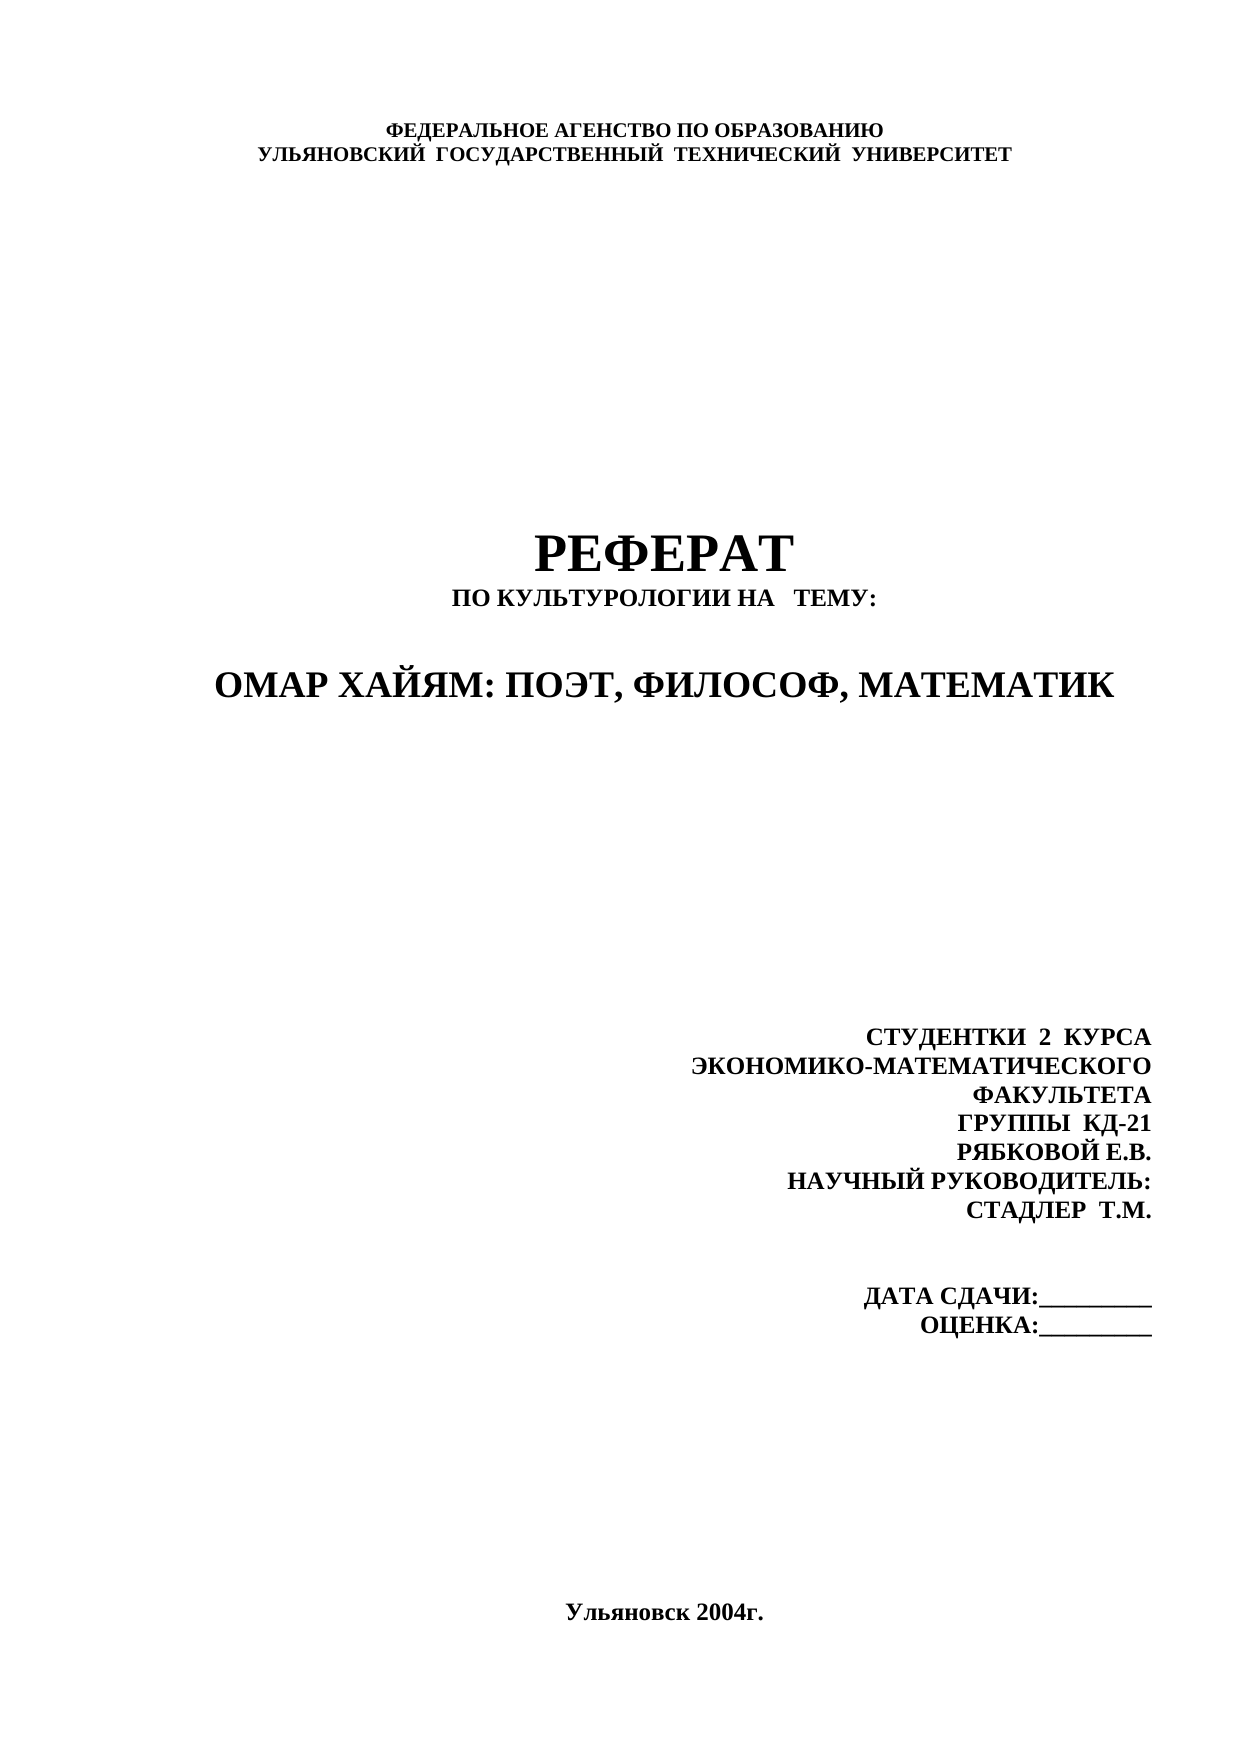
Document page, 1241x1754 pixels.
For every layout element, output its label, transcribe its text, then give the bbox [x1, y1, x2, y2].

text НАУЧНЫЙ РУКОВОДИТЕЛЬ: [620, 1166, 1152, 1195]
text СТАДЛЕР Т.М. [177, 1195, 1152, 1223]
text СТУДЕНТКИ 2 КУРСА [177, 1022, 1152, 1051]
text РЯБКОВОЙ Е.В. [177, 1137, 1152, 1166]
text ГРУППЫ КД-21 [177, 1108, 1152, 1137]
text ОЦЕНКА:_________ [177, 1310, 1152, 1338]
text УЛЬЯНОВСКИЙ ГОСУДАРСТВЕННЫЙ ТЕХНИЧЕСКИЙ УНИВЕРСИТЕТ [177, 142, 1092, 166]
subtitle ФЕДЕРАЛЬНОЕ АГЕНСТВО ПО ОБРАЗОВАНИЮ [177, 118, 1092, 142]
text ЭКОНОМИКО-МАТЕМАТИЧЕСКОГО [177, 1051, 1152, 1080]
text ФАКУЛЬТЕТА [177, 1080, 1152, 1108]
text Ульяновск 2004г. [177, 1597, 1152, 1626]
subtitle ПО КУЛЬТУРОЛОГИИ НА ТЕМУ: [177, 583, 1152, 612]
subtitle РЕФЕРАТ [177, 521, 1152, 583]
subtitle ОМАР ХАЙЯМ: ПОЭТ, ФИЛОСОФ, МАТЕМАТИК [177, 663, 1152, 706]
text ДАТА СДАЧИ:_________ [767, 1281, 1152, 1310]
